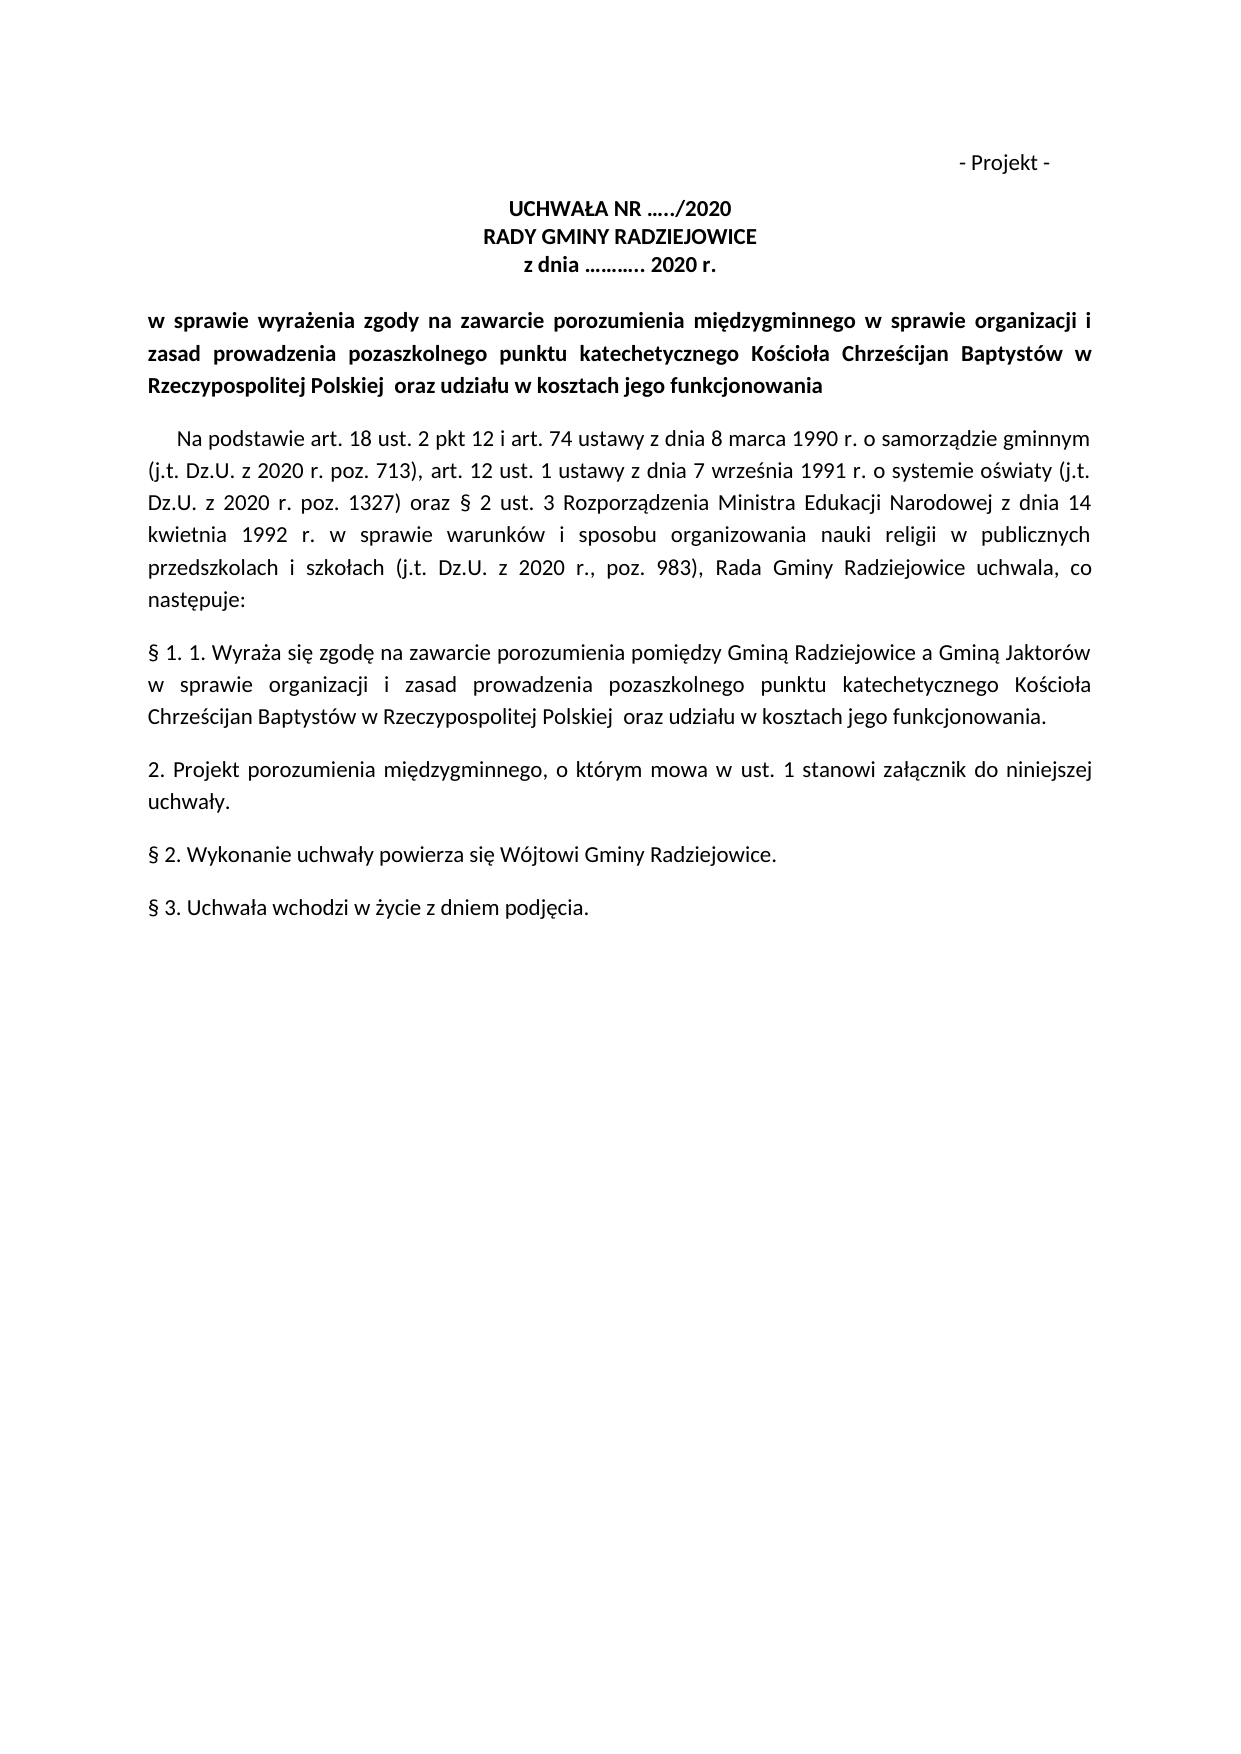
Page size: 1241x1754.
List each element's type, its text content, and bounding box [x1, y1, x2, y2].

text UCHWAŁA NR …../2020 [148, 194, 1093, 222]
text § 2. Wykonanie uchwały powierza się Wójtowi Gminy Radziejowice. [148, 841, 1093, 868]
text z dnia ……….. 2020 r. [148, 251, 1093, 278]
text § 3. Uchwała wchodzi w życie z dniem podjęcia. [148, 893, 1093, 922]
text - Projekt - [148, 148, 1093, 176]
text w sprawie wyrażenia zgody na zawarcie porozumienia międzygminnego w sprawie organizacji i zasad prowadzenia pozaszkolnego punktu katechetycznego Kościoła Chrześcijan Baptystów w Rzeczypospolitej Polskiej oraz udziału w kosztach jego funkcjonowania [148, 307, 1093, 399]
text RADY GMINY RADZIEJOWICE [148, 222, 1093, 251]
text § 1. 1. Wyraża się zgodę na zawarcie porozumienia pomiędzy Gminą Radziejowice a Gminą Jaktorów w sprawie organizacji i zasad prowadzenia pozaszkolnego punktu katechetycznego Kościoła Chrześcijan Baptystów w Rzeczypospolitej Polskiej oraz udziału w kosztach jego funkcjonowania. [148, 638, 1093, 730]
text Na podstawie art. 18 ust. 2 pkt 12 i art. 74 ustawy z dnia 8 marca 1990 r. o samorządzie gminnym (j.t. Dz.U. z 2020 r. poz. 713), art. 12 ust. 1 ustawy z dnia 7 września 1991 r. o systemie oświaty (j.t. Dz.U. z 2020 r. poz. 1327) oraz § 2 ust. 3 Rozporządzenia Ministra Edukacji Narodowej z dnia 14 kwietnia 1992 r. w sprawie warunków i sposobu organizowania nauki religii w publicznych przedszkolach i szkołach (j.t. Dz.U. z 2020 r., poz. 983), Rada Gminy Radziejowice uchwala, co następuje: [148, 424, 1093, 613]
text 2. Projekt porozumienia międzygminnego, o którym mowa w ust. 1 stanowi załącznik do niniejszej uchwały. [148, 755, 1093, 816]
